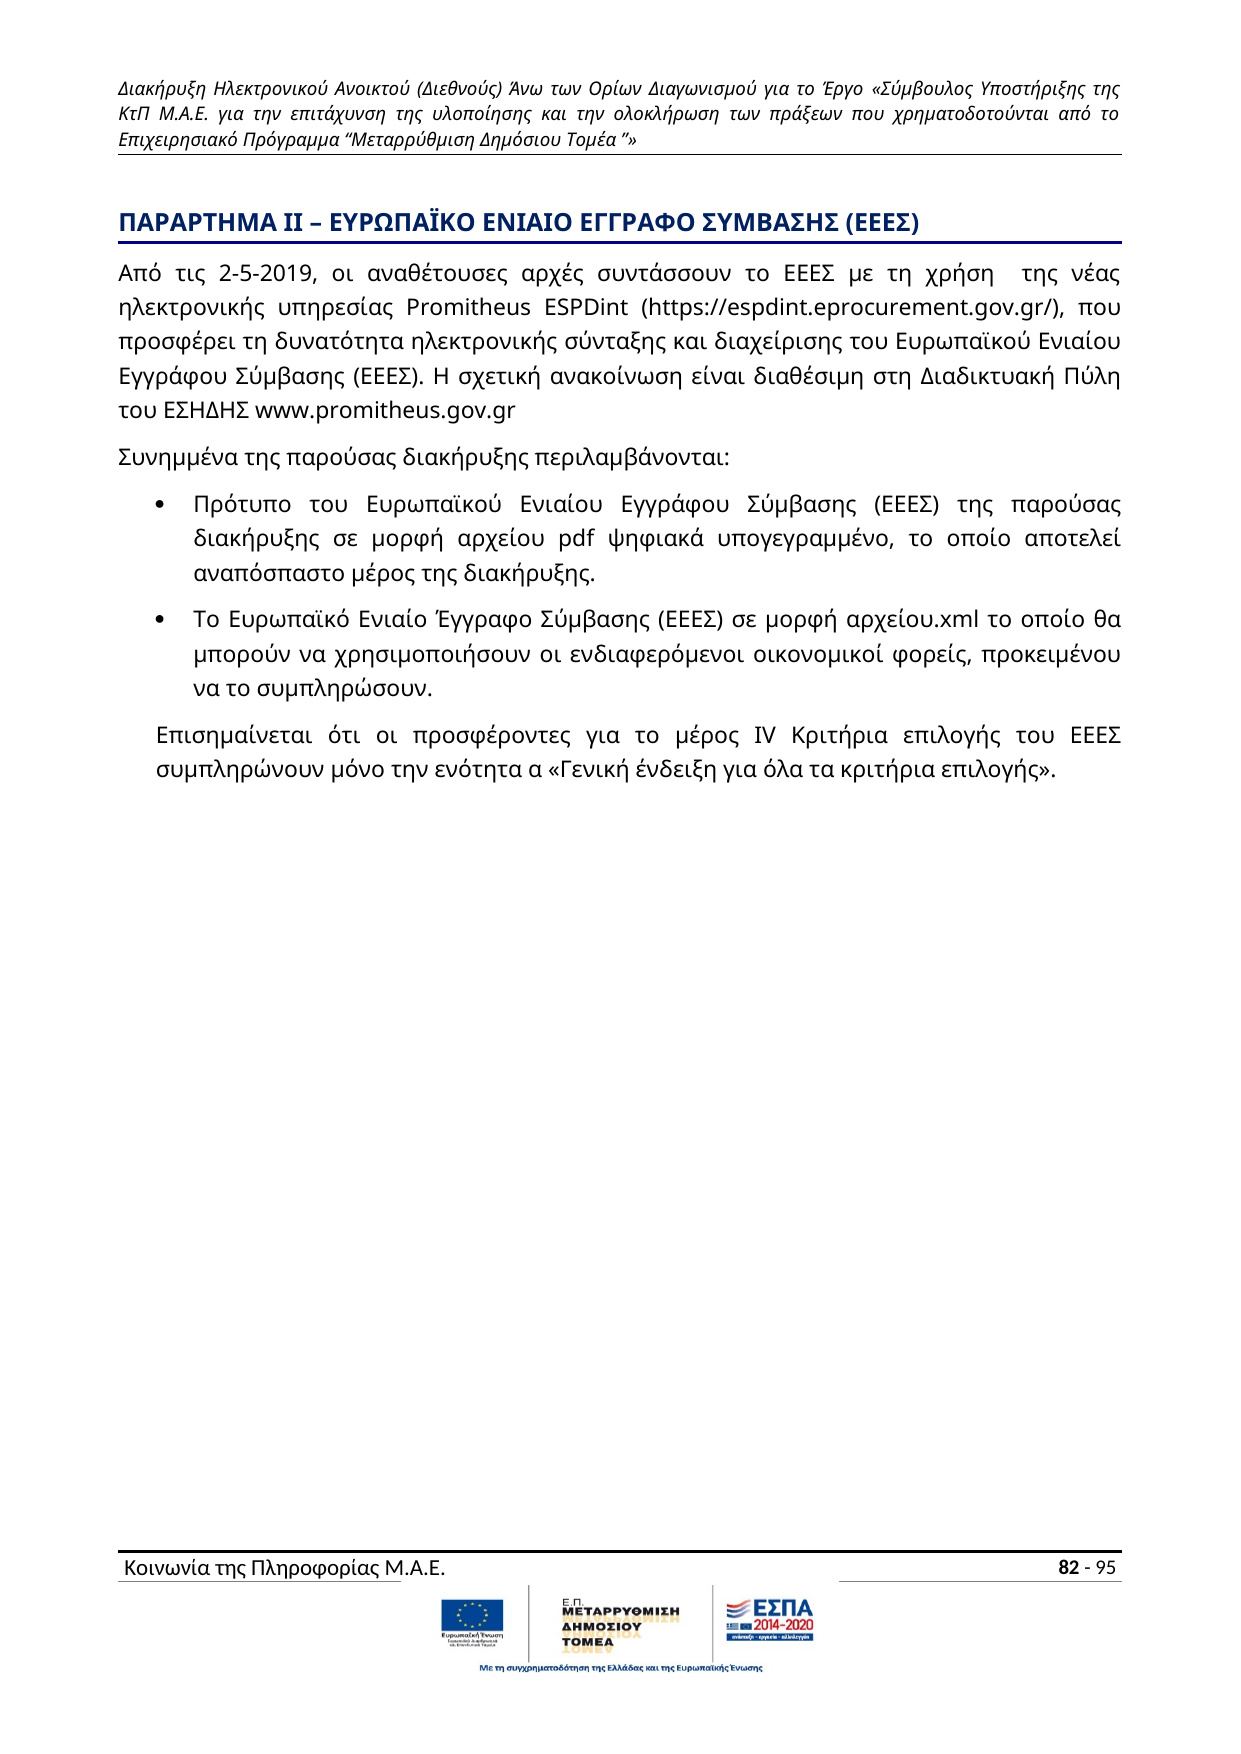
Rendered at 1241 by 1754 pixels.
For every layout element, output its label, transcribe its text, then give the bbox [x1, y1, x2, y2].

list Πρότυπο του Ευρωπαϊκού Ενιαίου Εγγράφου Σύμβασης (ΕΕΕΣ) της παρούσας διακήρυξης σε μορφή αρχείου pdf ψηφιακά υπογεγραμμένο, το οποίο αποτελεί αναπόσπαστο μέρος της διακήρυξης. [156, 488, 1122, 588]
text Από τις 2-5-2019, οι αναθέτουσες αρχές συντάσσουν το ΕΕΕΣ με τη χρήση της νέας ηλεκτρονικής υπηρεσίας Promitheus ESPDint (https://espdint.eprocurement.gov.gr/), που προσφέρει τη δυνατότητα ηλεκτρονικής σύνταξης και διαχείρισης του Ευρωπαϊκού Ενιαίου Εγγράφου Σύμβασης (ΕΕΕΣ). Η σχετική ανακοίνωση είναι διαθέσιμη στη Διαδικτυακή Πύλη του ΕΣΗΔΗΣ www.promitheus.gov.gr [118, 256, 1122, 425]
list Το Ευρωπαϊκό Ενιαίο Έγγραφο Σύμβασης (ΕΕΕΣ) σε μορφή αρχείου.xml το οποίο θα μπορούν να χρησιμοποιήσουν οι ενδιαφερόμενοι οικονομικοί φορείς, προκειμένου να το συμπληρώσουν. [156, 603, 1122, 703]
subtitle ΠΑΡΑΡΤΗΜΑ ΙΙ – ΕΥΡΩΠΑΪΚΟ ΕΝΙΑΙΟ ΕΓΓΡΑΦΟ ΣΥΜΒΑΣΗΣ (ΕΕΕΣ) [118, 205, 1122, 241]
text Συνημμένα της παρούσας διακήρυξης περιλαμβάνονται: [118, 441, 1122, 472]
picture [401, 1581, 840, 1673]
text Επισημαίνεται ότι οι προσφέροντες για το μέρος IV Κριτήρια επιλογής του ΕΕΕΣ συμπληρώνουν μόνο την ενότητα α «Γενική ένδειξη για όλα τα κριτήρια επιλογής». [156, 719, 1122, 784]
